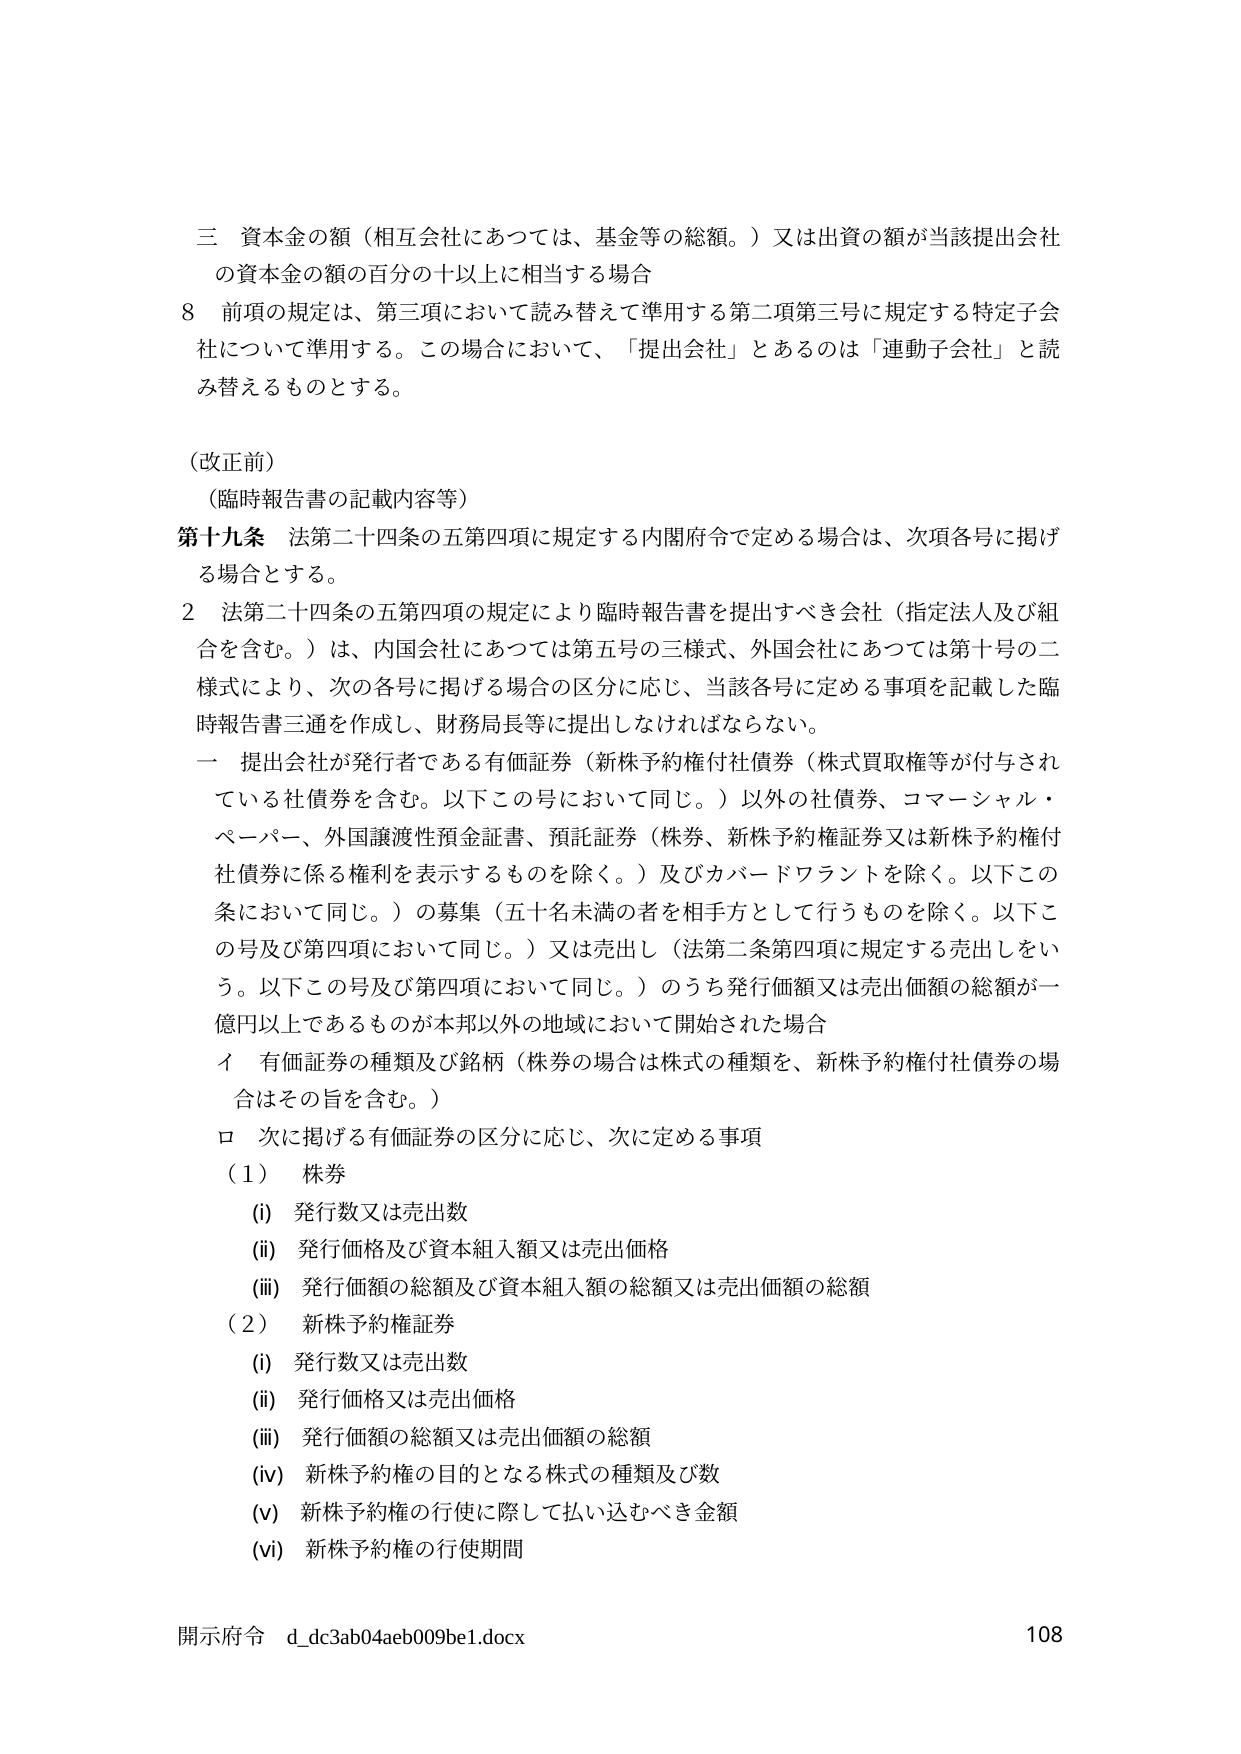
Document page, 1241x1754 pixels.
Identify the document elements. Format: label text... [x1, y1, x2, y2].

text ２ 法第二十四条の五第四項の規定により臨時報告書を提出すべき会社（指定法人及び組合を含む。）は、内国会社にあつては第五号の三様式、外国会社にあつては第十号の二様式により、次の各号に掲げる場合の区分に応じ、当該各号に定める事項を記載した臨時報告書三通を作成し、財務局長等に提出しなければならない。 [177, 592, 1063, 742]
text （改正前） [177, 442, 1063, 479]
text (ⅴ) 新株予約権の行使に際して払い込むべき金額 [252, 1492, 1063, 1529]
text 第十九条 法第二十四条の五第四項に規定する内閣府令で定める場合は、次項各号に掲げる場合とする。 [177, 517, 1063, 592]
text (ⅲ) 発行価額の総額又は売出価額の総額 [252, 1417, 1063, 1454]
text （２） 新株予約権証券 [215, 1304, 1063, 1342]
text 一 提出会社が発行者である有価証券（新株予約権付社債券（株式買取権等が付与されている社債券を含む。以下この号において同じ。）以外の社債券、コマーシャル・ペーパー、外国譲渡性預金証書、預託証券（株券、新株予約権証券又は新株予約権付社債券に係る権利を表示するものを除く。）及びカバードワラントを除く。以下この条において同じ。）の募集（五十名未満の者を相手方として行うものを除く。以下この号及び第四項において同じ。）又は売出し（法第二条第四項に規定する売出しをいう。以下この号及び第四項において同じ。）のうち発行価額又は売出価額の総額が一億円以上であるものが本邦以外の地域において開始された場合 [196, 742, 1063, 1042]
text (ⅲ) 発行価額の総額及び資本組入額の総額又は売出価額の総額 [252, 1267, 1063, 1304]
text (ⅰ) 発行数又は売出数 [252, 1342, 1063, 1379]
text （臨時報告書の記載内容等） [196, 479, 1063, 517]
text イ 有価証券の種類及び銘柄（株券の場合は株式の種類を、新株予約権付社債券の場合はその旨を含む。） [215, 1042, 1063, 1117]
text (ⅵ) 新株予約権の行使期間 [252, 1529, 1063, 1567]
text ロ 次に掲げる有価証券の区分に応じ、次に定める事項 [215, 1117, 1063, 1154]
text （１） 株券 [215, 1154, 1063, 1192]
text (ⅳ) 新株予約権の目的となる株式の種類及び数 [252, 1454, 1063, 1492]
text ８ 前項の規定は、第三項において読み替えて準用する第二項第三号に規定する特定子会社について準用する。この場合において、「提出会社」とあるのは「連動子会社」と読み替えるものとする。 [177, 292, 1063, 404]
text (ⅰ) 発行数又は売出数 [252, 1192, 1063, 1229]
text 三 資本金の額（相互会社にあつては、基金等の総額。）又は出資の額が当該提出会社の資本金の額の百分の十以上に相当する場合 [196, 217, 1063, 292]
text (ⅱ) 発行価格及び資本組入額又は売出価格 [252, 1229, 1063, 1267]
text (ⅱ) 発行価格又は売出価格 [252, 1379, 1063, 1417]
